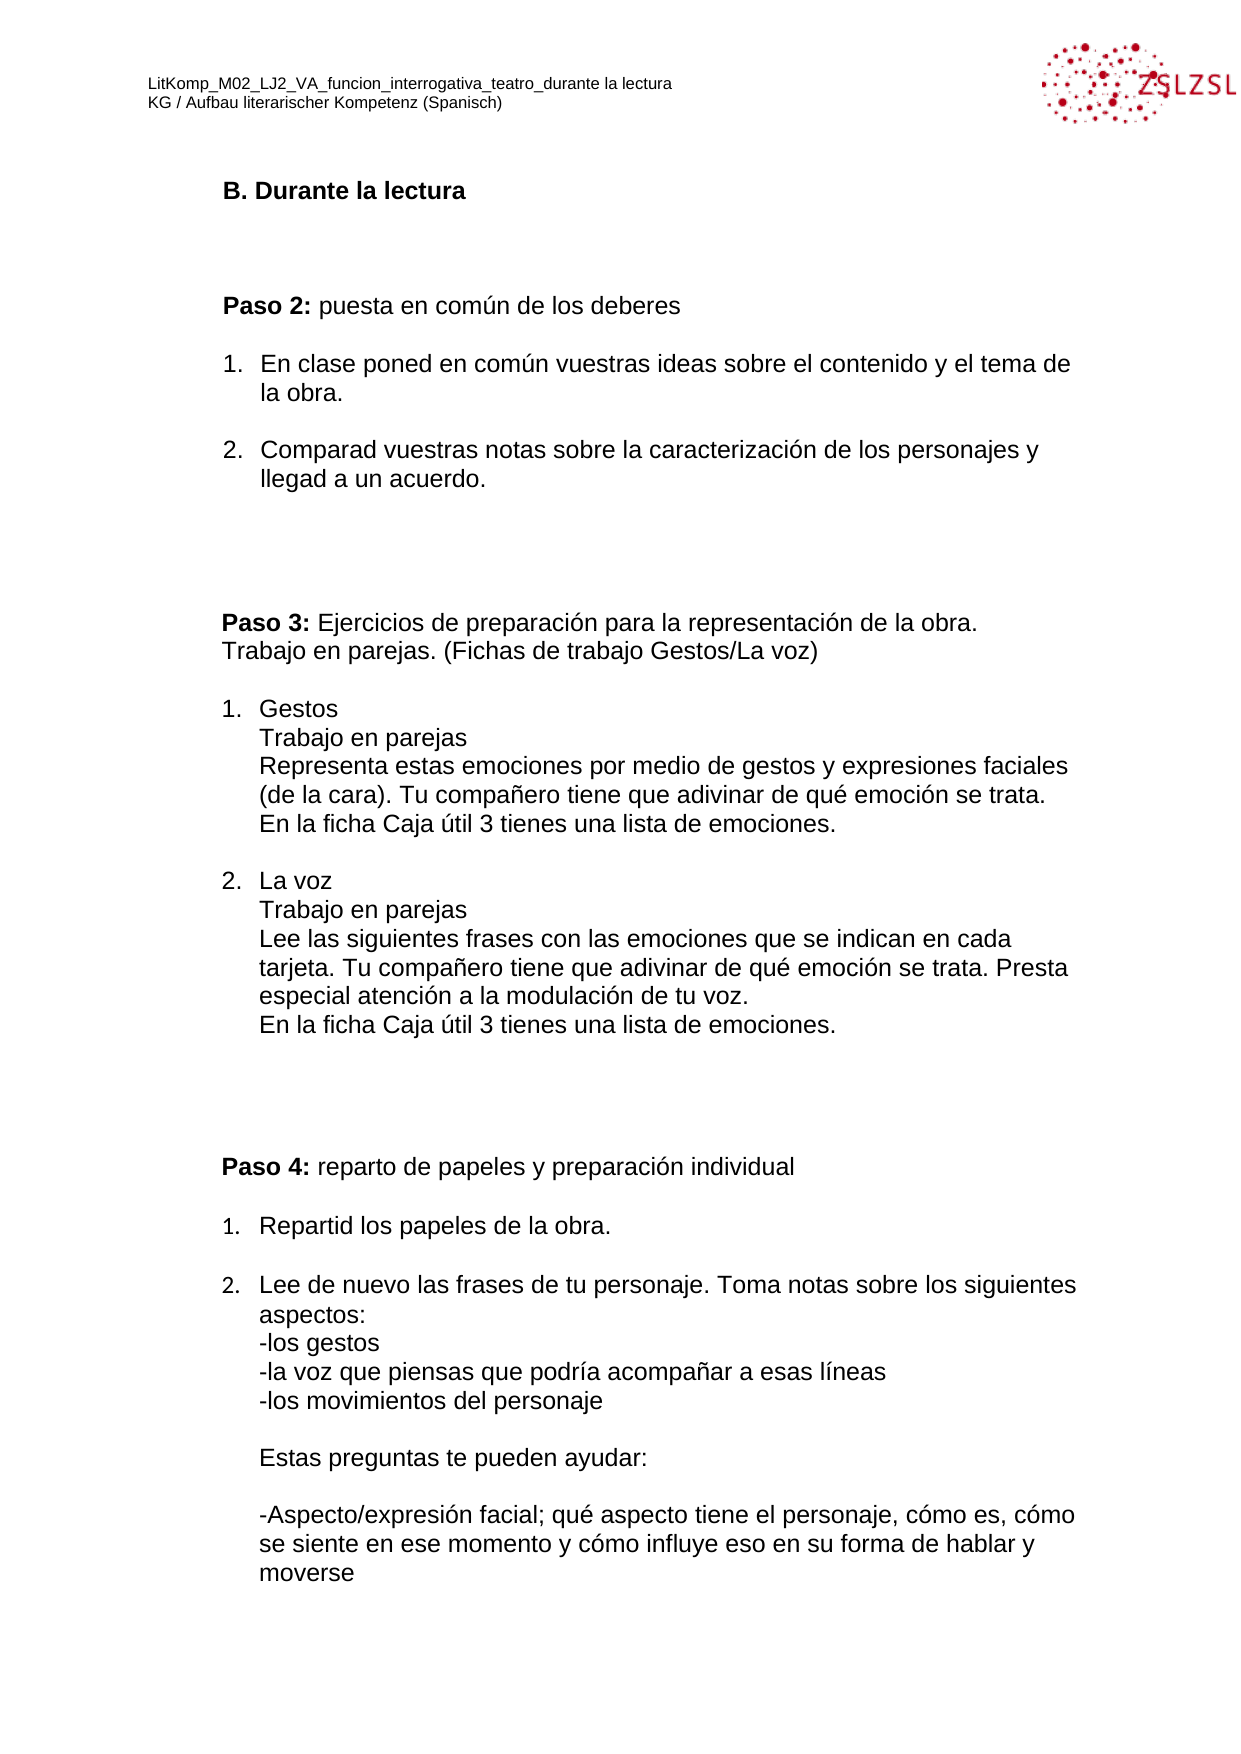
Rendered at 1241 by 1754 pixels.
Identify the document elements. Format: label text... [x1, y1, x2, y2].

text Paso 2: puesta en común de los deberes [223, 291, 1093, 320]
text -Aspecto/expresión facial; qué aspecto tiene el personaje, cómo es, cómo se siente en ese momento y cómo influye eso en su forma de hablar y moverse [259, 1500, 1093, 1586]
list Gestos [221, 694, 1093, 723]
list Lee las siguientes frases con las emociones que se indican en cada tarjeta. Tu compañero tiene que adivinar de qué emoción se trata. Presta especial atención a la modulación de tu voz. [259, 924, 1093, 1010]
text Trabajo en parejas. (Fichas de trabajo Gestos/La voz) [148, 636, 1093, 665]
text -los movimientos del personaje [259, 1386, 1093, 1415]
picture [1038, 42, 1236, 124]
list La voz [221, 866, 1093, 895]
text Paso 4: reparto de papeles y preparación individual [148, 1152, 1093, 1181]
list Comparad vuestras notas sobre la caracterización de los personajes y llegad a un acuerdo. [223, 435, 1093, 493]
list Trabajo en parejas [259, 895, 1093, 924]
list En la ficha Caja útil 3 tienes una lista de emociones. [259, 809, 1093, 838]
text Estas preguntas te pueden ayudar: [259, 1443, 1093, 1472]
list Trabajo en parejas [259, 723, 1093, 751]
list Representa estas emociones por medio de gestos y expresiones faciales (de la cara). Tu compañero tiene que adivinar de qué emoción se trata. [259, 751, 1093, 809]
list B. Durante la lectura [223, 176, 1093, 205]
list En clase poned en común vuestras ideas sobre el contenido y el tema de la obra. [223, 349, 1093, 406]
text -los gestos [259, 1328, 1093, 1357]
text -la voz que piensas que podría acompañar a esas líneas [259, 1357, 1093, 1386]
list Repartid los papeles de la obra. [221, 1210, 1093, 1240]
list Lee de nuevo las frases de tu personaje. Toma notas sobre los siguientes aspectos: [221, 1269, 1093, 1328]
list En la ficha Caja útil 3 tienes una lista de emociones. [259, 1010, 1093, 1039]
text Paso 3: Ejercicios de preparación para la representación de la obra. [148, 608, 1093, 636]
